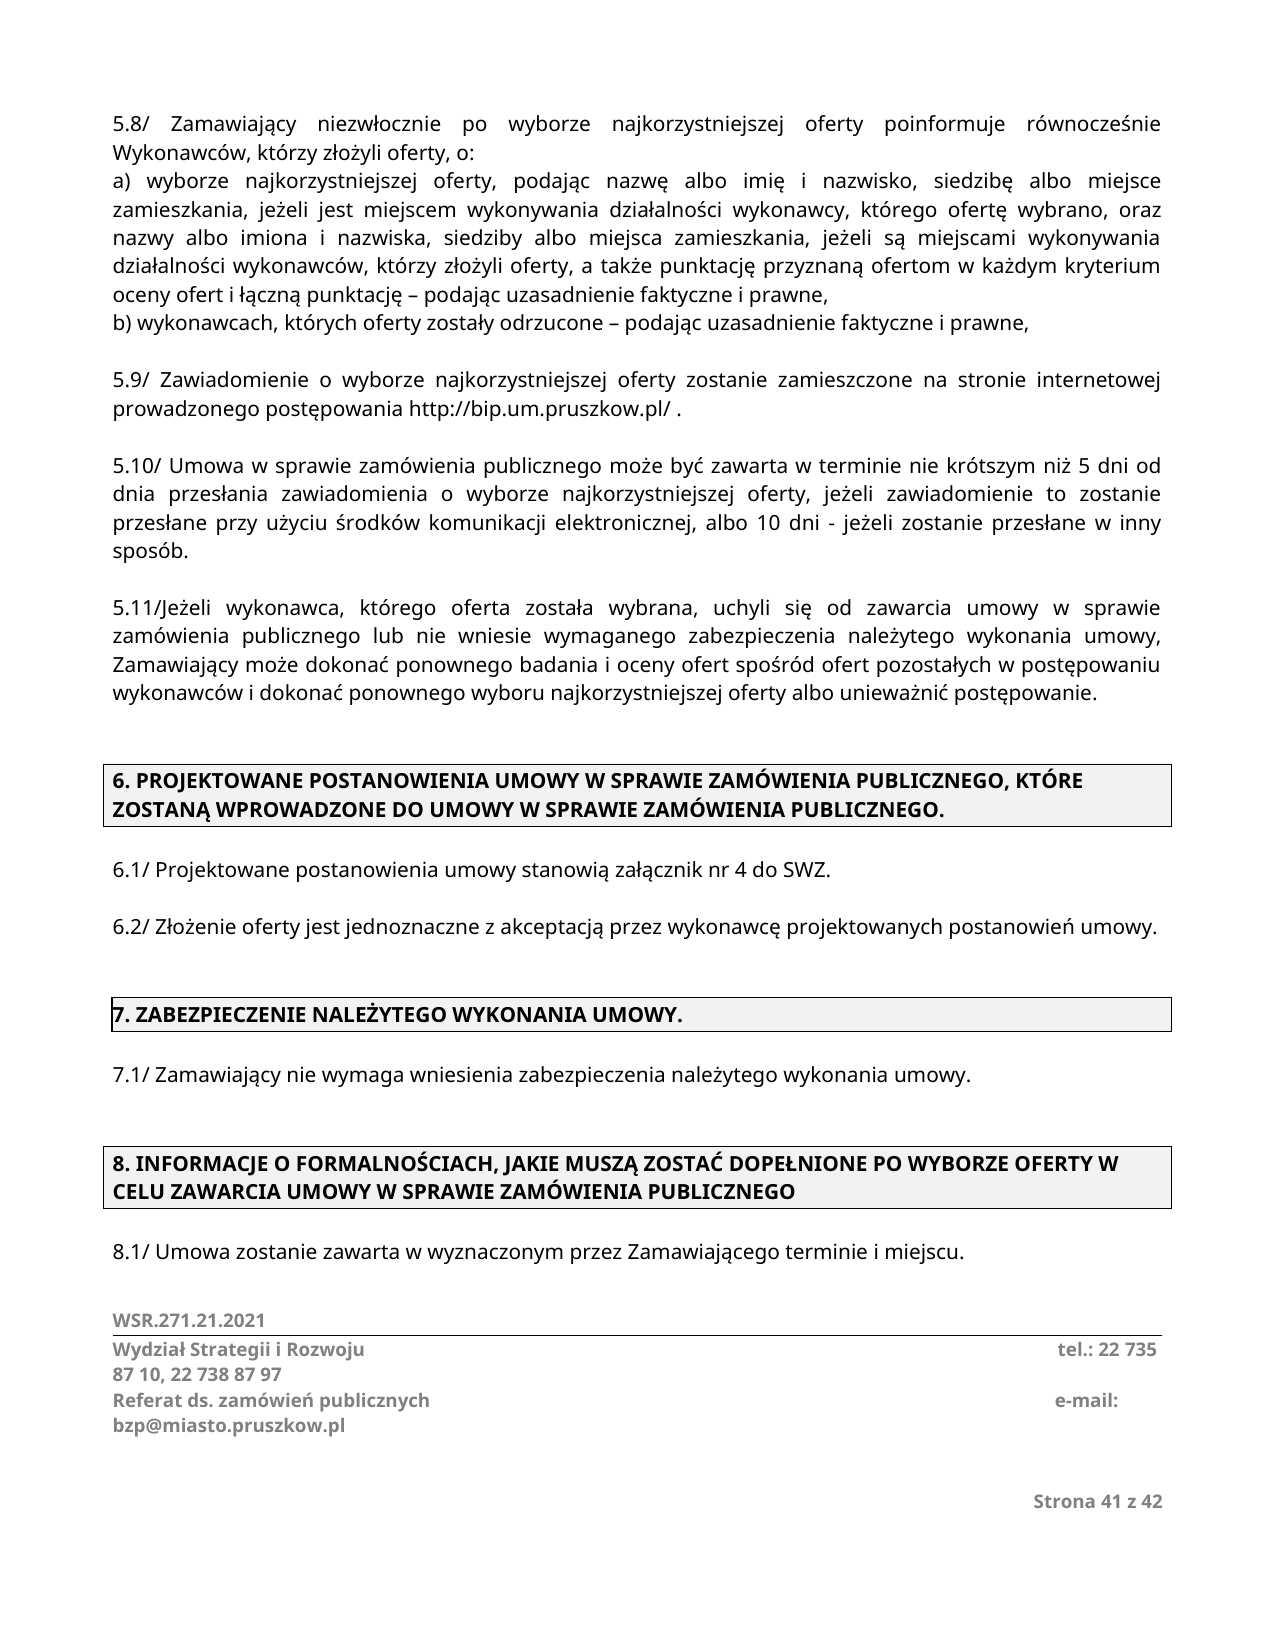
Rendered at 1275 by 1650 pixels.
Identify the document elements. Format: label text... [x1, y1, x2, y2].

text 8.1/ Umowa zostanie zawarta w wyznaczonym przez Zamawiającego terminie i miejscu. [112, 1237, 1162, 1266]
text 5.11/Jeżeli wykonawca, którego oferta została wybrana, uchyli się od zawarcia umowy w sprawie zamówienia publicznego lub nie wniesie wymaganego zabezpieczenia należytego wykonania umowy, Zamawiający może dokonać ponownego badania i oceny ofert spośród ofert pozostałych w postępowaniu wykonawców i dokonać ponownego wyboru najkorzystniejszej oferty albo unieważnić postępowanie. [112, 593, 1162, 707]
text 6.1/ Projektowane postanowienia umowy stanowią załącznik nr 4 do SWZ. [112, 855, 1162, 883]
text 6. PROJEKTOWANE POSTANOWIENIA UMOWY W SPRAWIE ZAMÓWIENIA PUBLICZNEGO, KTÓRE ZOSTANĄ WPROWADZONE DO UMOWY W SPRAWIE ZAMÓWIENIA PUBLICZNEGO. [104, 765, 1171, 826]
text 7.1/ Zamawiający nie wymaga wniesienia zabezpieczenia należytego wykonania umowy. [112, 1060, 1162, 1089]
text a) wyborze najkorzystniejszej oferty, podając nazwę albo imię i nazwisko, siedzibę albo miejsce zamieszkania, jeżeli jest miejscem wykonywania działalności wykonawcy, którego ofertę wybrano, oraz nazwy albo imiona i nazwiska, siedziby albo miejsca zamieszkania, jeżeli są miejscami wykonywania działalności wykonawców, którzy złożyli oferty, a także punktację przyznaną ofertom w każdym kryterium oceny ofert i łączną punktację – podając uzasadnienie faktyczne i prawne, [112, 166, 1162, 308]
text 8. INFORMACJE O FORMALNOŚCIACH, JAKIE MUSZĄ ZOSTAĆ DOPEŁNIONE PO WYBORZE OFERTY W CELU ZAWARCIA UMOWY W SPRAWIE ZAMÓWIENIA PUBLICZNEGO [104, 1147, 1171, 1208]
text 5.9/ Zawiadomienie o wyborze najkorzystniejszej oferty zostanie zamieszczone na stronie internetowej prowadzonego postępowania http://bip.um.pruszkow.pl/ . [112, 365, 1162, 422]
text 5.10/ Umowa w sprawie zamówienia publicznego może być zawarta w terminie nie krótszym niż 5 dni od dnia przesłania zawiadomienia o wyborze najkorzystniejszej oferty, jeżeli zawiadomienie to zostanie przesłane przy użyciu środków komunikacji elektronicznej, albo 10 dni - jeżeli zostanie przesłane w inny sposób. [112, 451, 1162, 564]
text 6.2/ Złożenie oferty jest jednoznaczne z akceptacją przez wykonawcę projektowanych postanowień umowy. [112, 912, 1162, 940]
text 7. ZABEZPIECZENIE NALEŻYTEGO WYKONANIA UMOWY. [113, 998, 1171, 1031]
text b) wykonawcach, których oferty zostały odrzucone – podając uzasadnienie faktyczne i prawne, [112, 308, 1162, 337]
text 5.8/ Zamawiający niezwłocznie po wyborze najkorzystniejszej oferty poinformuje równocześnie Wykonawców, którzy złożyli oferty, o: [112, 109, 1162, 166]
